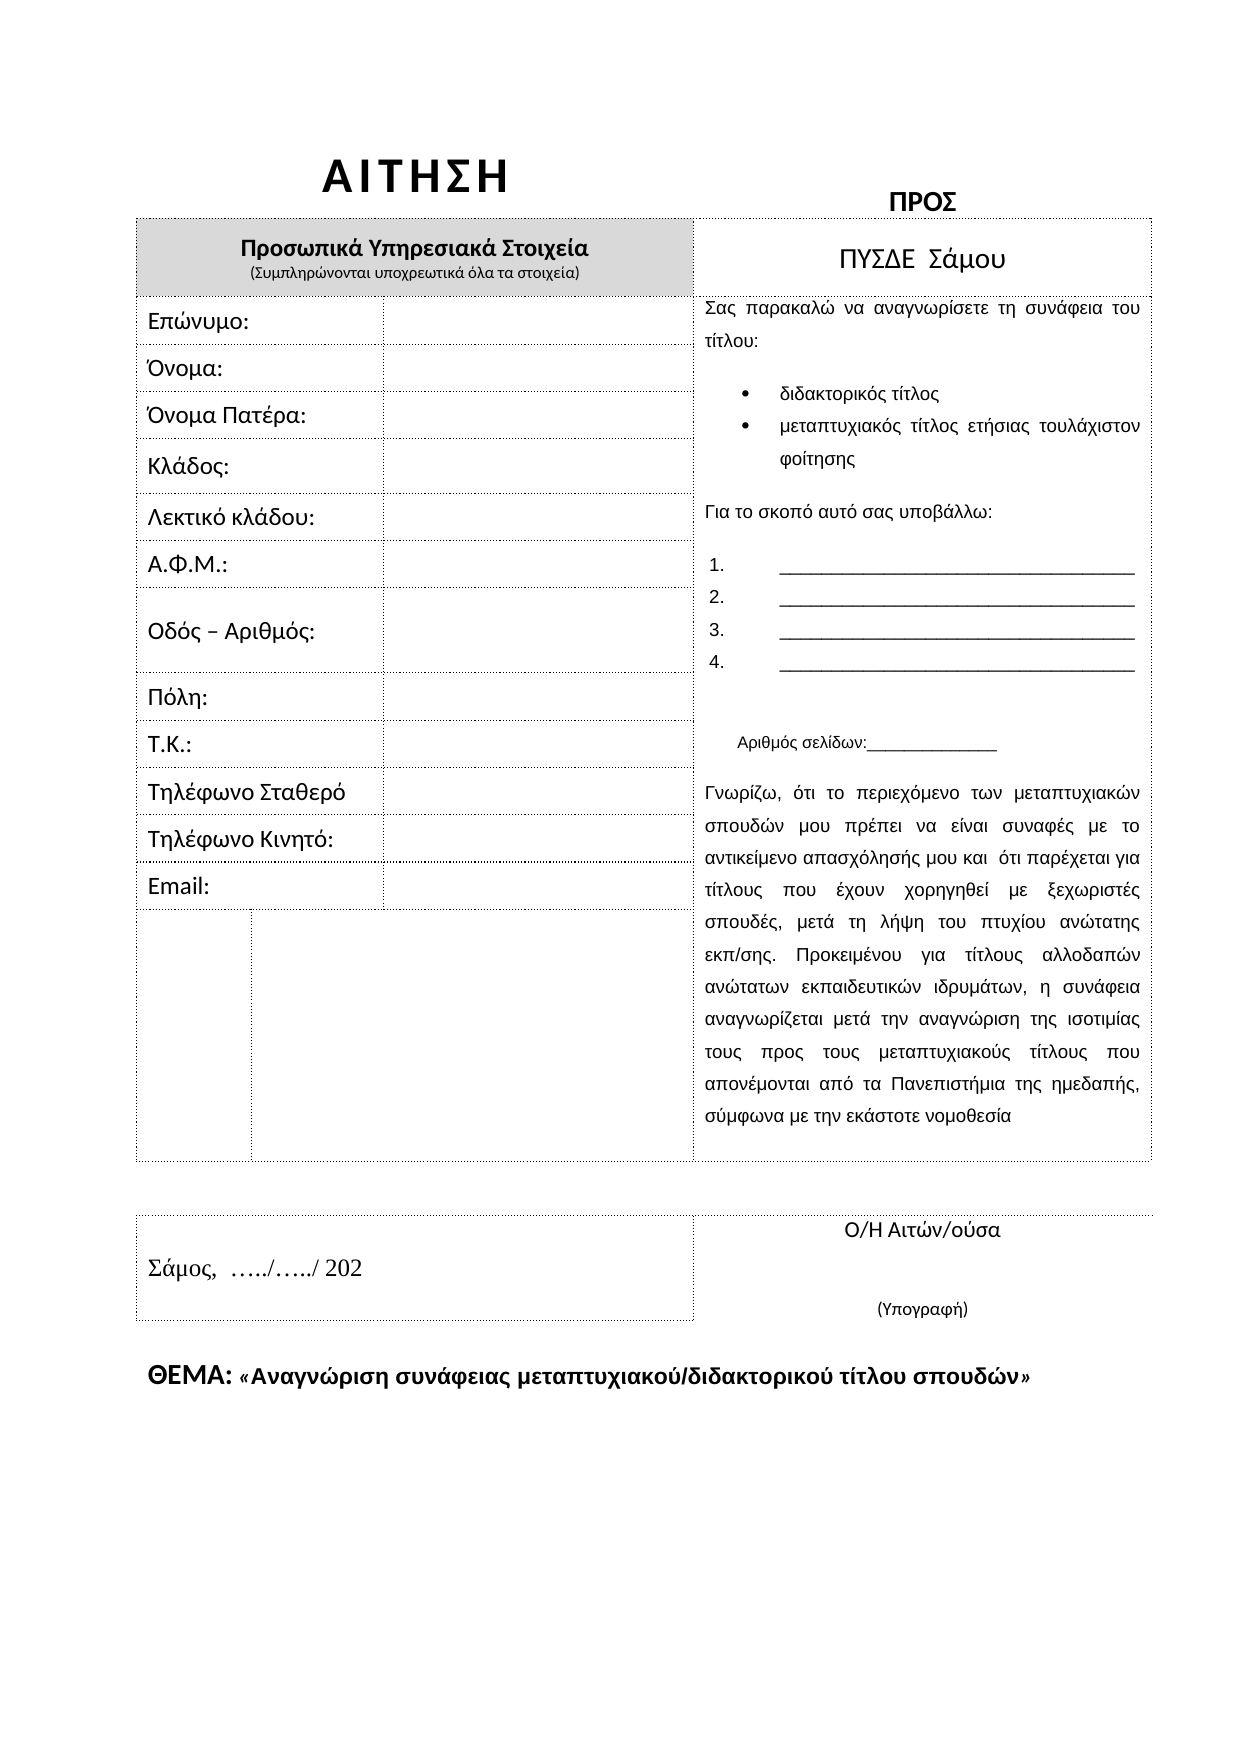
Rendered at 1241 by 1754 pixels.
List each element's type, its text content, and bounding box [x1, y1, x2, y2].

table_cell Τηλέφωνο Σταθερό [136, 767, 384, 814]
text ΘΕΜΑ: «Aναγνώριση συνάφειας μεταπτυχιακού/διδακτορικού τίτλου σπουδών» [148, 1356, 1122, 1392]
table_cell ΠΥΣΔΕ Σάμου [693, 218, 1152, 296]
table_cell Α.Φ.Μ.: [136, 540, 384, 587]
table_cell Επώνυμο: [136, 296, 384, 343]
table_cell [384, 493, 693, 540]
table_cell [384, 672, 693, 719]
table_cell [384, 540, 693, 587]
table_cell Προσωπικά Υπηρεσιακά Στοιχεία (Συμπληρώνονται υποχρεωτικά όλα τα στοιχεία) [136, 218, 693, 296]
table_cell [251, 909, 693, 1161]
table_cell [384, 587, 693, 672]
table_cell Τ.Κ.: [136, 720, 384, 767]
table_cell Λεκτικό κλάδου: [136, 493, 384, 540]
table_cell [384, 720, 693, 767]
table_cell Κλάδος: [136, 438, 384, 492]
table_header ΑΙΤΗΣΗ [136, 130, 693, 218]
table_cell [136, 909, 251, 1161]
table_cell [384, 391, 693, 438]
table_cell [384, 814, 693, 861]
table_cell [384, 438, 693, 492]
table_cell Email: [136, 861, 384, 909]
table_cell Τηλέφωνο Κινητό: [136, 814, 384, 861]
table_cell Όνομα Πατέρα: [136, 391, 384, 438]
table_header Σάμος, …../…../ 202 [136, 1215, 693, 1319]
table_cell [384, 296, 693, 343]
table_header Ο/Η Αιτών/ούσα (Υπογραφή) [693, 1215, 1152, 1319]
table_cell Όνομα: [136, 344, 384, 391]
table_cell [384, 861, 693, 909]
table_cell Σας παρακαλώ να αναγνωρίσετε τη συνάφεια του τίτλου: διδακτορικός τίτλος μεταπτυχιακός τίτλος ετήσιας τουλάχιστον φοίτησης Για το σκοπό αυτό σας υποβάλλω: __________________________________ __________________________________ __________________________________ __________________________________ Αριθμός σελίδων:______________ Γνωρίζω, ότι το περιεχόμενο των μεταπτυχιακών σπουδών μου πρέπει να είναι συναφές με το αντικείμενο απασχόλησής μου και ότι παρέχεται για τίτλους που έχουν χορηγηθεί με ξεχωριστές σπουδές, μετά τη λήψη του πτυχίου ανώτατης εκπ/σης. Προκειμένου για τίτλους αλλοδαπών ανώτατων εκπαιδευτικών ιδρυμάτων, η συνάφεια αναγνωρίζεται μετά την αναγνώριση της ισοτιμίας τους προς τους μεταπτυχιακούς τίτλους που απονέμονται από τα Πανεπιστήμια της ημεδαπής, σύμφωνα με την εκάστοτε νομοθεσία [693, 296, 1152, 1161]
table_header ΠΡΟΣ [693, 130, 1152, 218]
table_cell Οδός – Αριθμός: [136, 587, 384, 672]
table_cell Πόλη: [136, 672, 384, 719]
table_cell [384, 767, 693, 814]
table_cell [384, 344, 693, 391]
